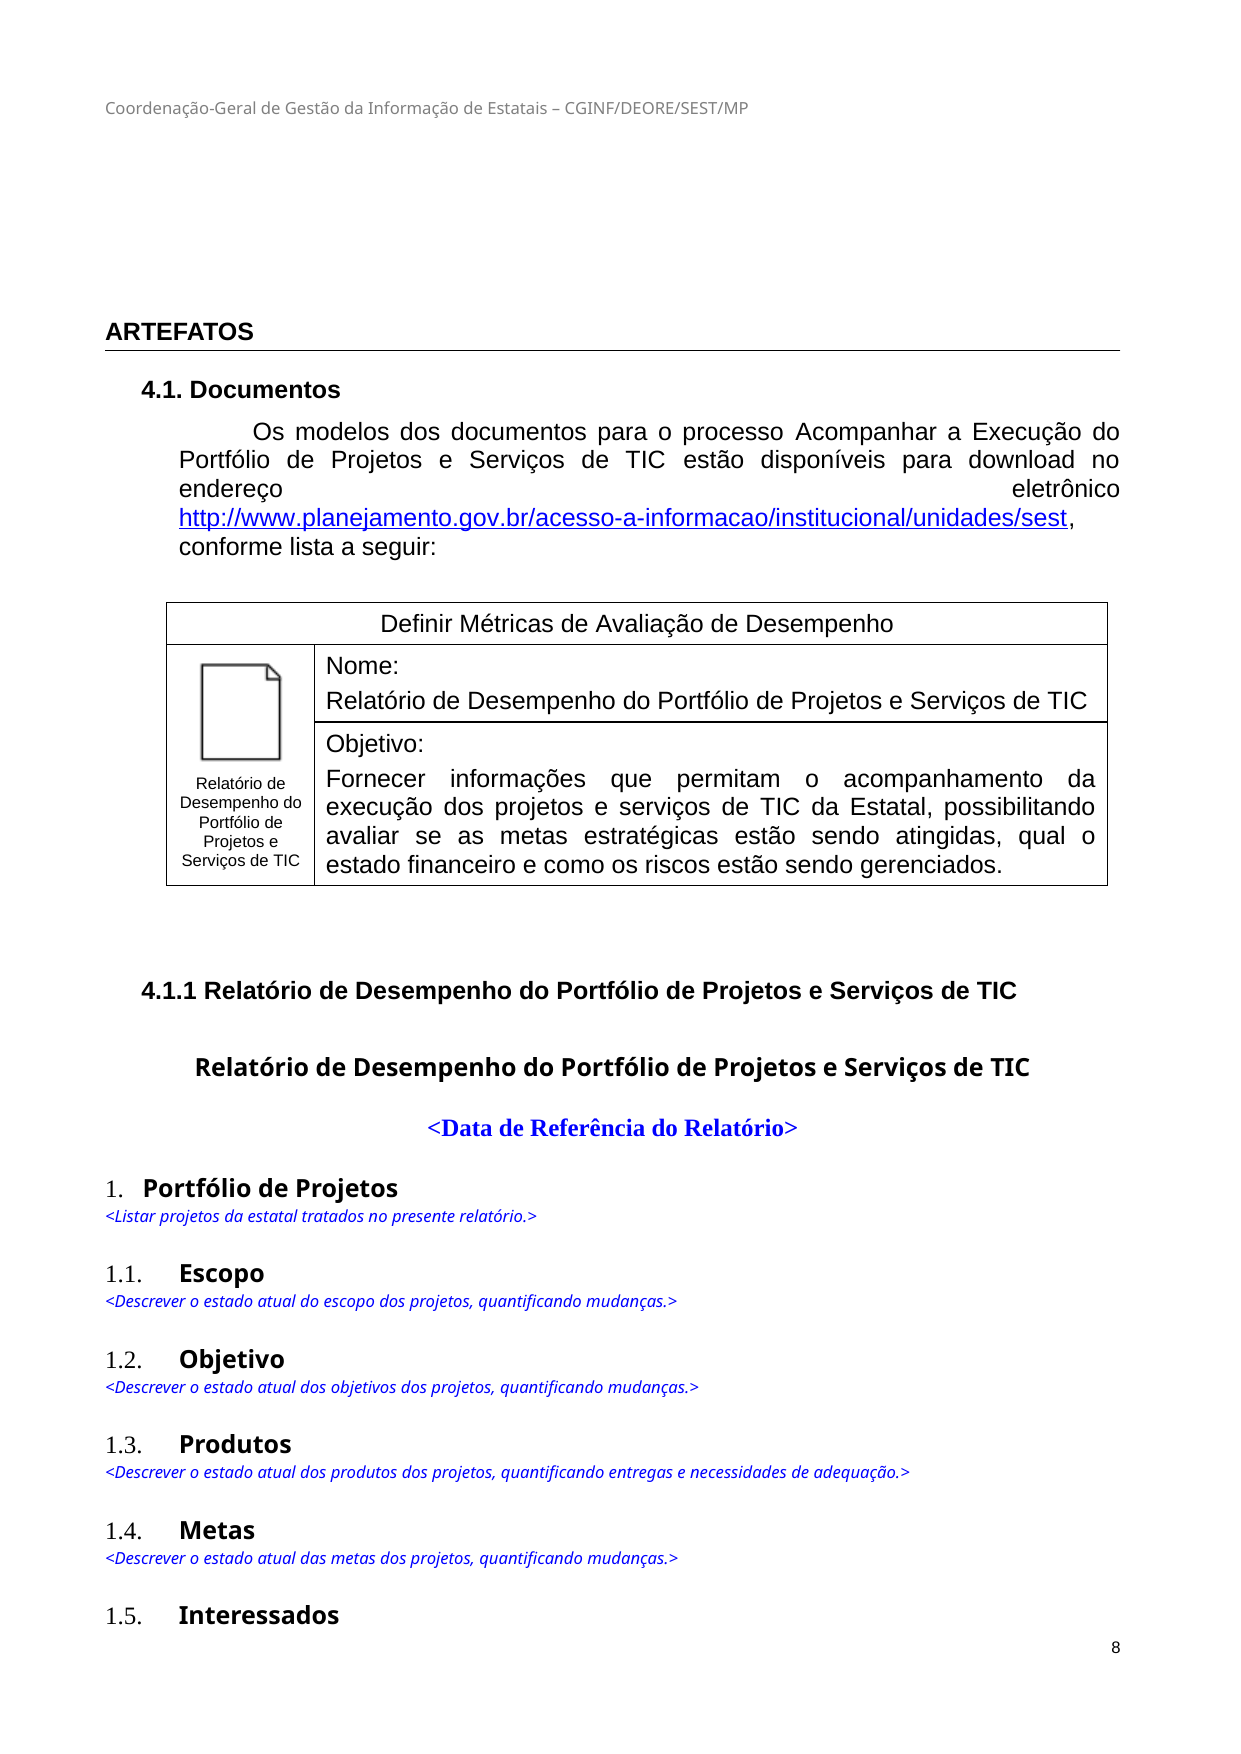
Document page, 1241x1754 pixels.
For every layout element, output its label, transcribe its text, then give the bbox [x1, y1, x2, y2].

subtitle 4.1. Documentos [141, 376, 1120, 404]
text Relatório de Desempenho do Portfólio de Projetos e Serviços de TIC [105, 1050, 1120, 1084]
text Os modelos dos documentos para o processo Acompanhar a Execução do Portfólio de Projetos e Serviços de TIC estão disponíveis para download no endereço eletrônico http://www.planejamento.gov.br/acesso-a-informacao/institucional/unidades/sest, conforme lista a seguir: [178, 417, 1120, 561]
subtitle ARTEFATOS [105, 317, 1120, 350]
text <Listar projetos da estatal tratados no presente relatório.> [105, 1204, 1120, 1227]
list Interessados [105, 1598, 1120, 1632]
subtitle 4.1.1 Relatório de Desempenho do Portfólio de Projetos e Serviços de TIC [141, 976, 1120, 1005]
list Metas [105, 1512, 1120, 1546]
text <Data de Referência do Relatório> [105, 1113, 1120, 1142]
table_header Definir Métricas de Avaliação de Desempenho [167, 603, 1107, 644]
list Objetivo [105, 1341, 1120, 1375]
list Escopo [105, 1256, 1120, 1290]
list Portfólio de Projetos [105, 1170, 1120, 1204]
table_cell Relatório de Desempenho do Portfólio de Projetos e Serviços de TIC [167, 645, 314, 885]
table_cell Nome: Relatório de Desempenho do Portfólio de Projetos e Serviços de TIC [315, 645, 1107, 721]
text <Descrever o estado atual das metas dos projetos, quantificando mudanças.> [105, 1546, 1120, 1569]
text <Descrever o estado atual dos objetivos dos projetos, quantificando mudanças.> [105, 1375, 1120, 1398]
text <Descrever o estado atual dos produtos dos projetos, quantificando entregas e necessidades de adequação.> [105, 1461, 1120, 1484]
table_cell Objetivo: Fornecer informações que permitam o acompanhamento da execução dos projetos e serviços de TIC da Estatal, possibilitando avaliar se as metas estratégicas estão sendo atingidas, qual o estado financeiro e como os riscos estão sendo gerenciados. [315, 723, 1107, 885]
picture [194, 660, 287, 768]
list Produtos [105, 1427, 1120, 1461]
text <Descrever o estado atual do escopo dos projetos, quantificando mudanças.> [105, 1290, 1120, 1313]
